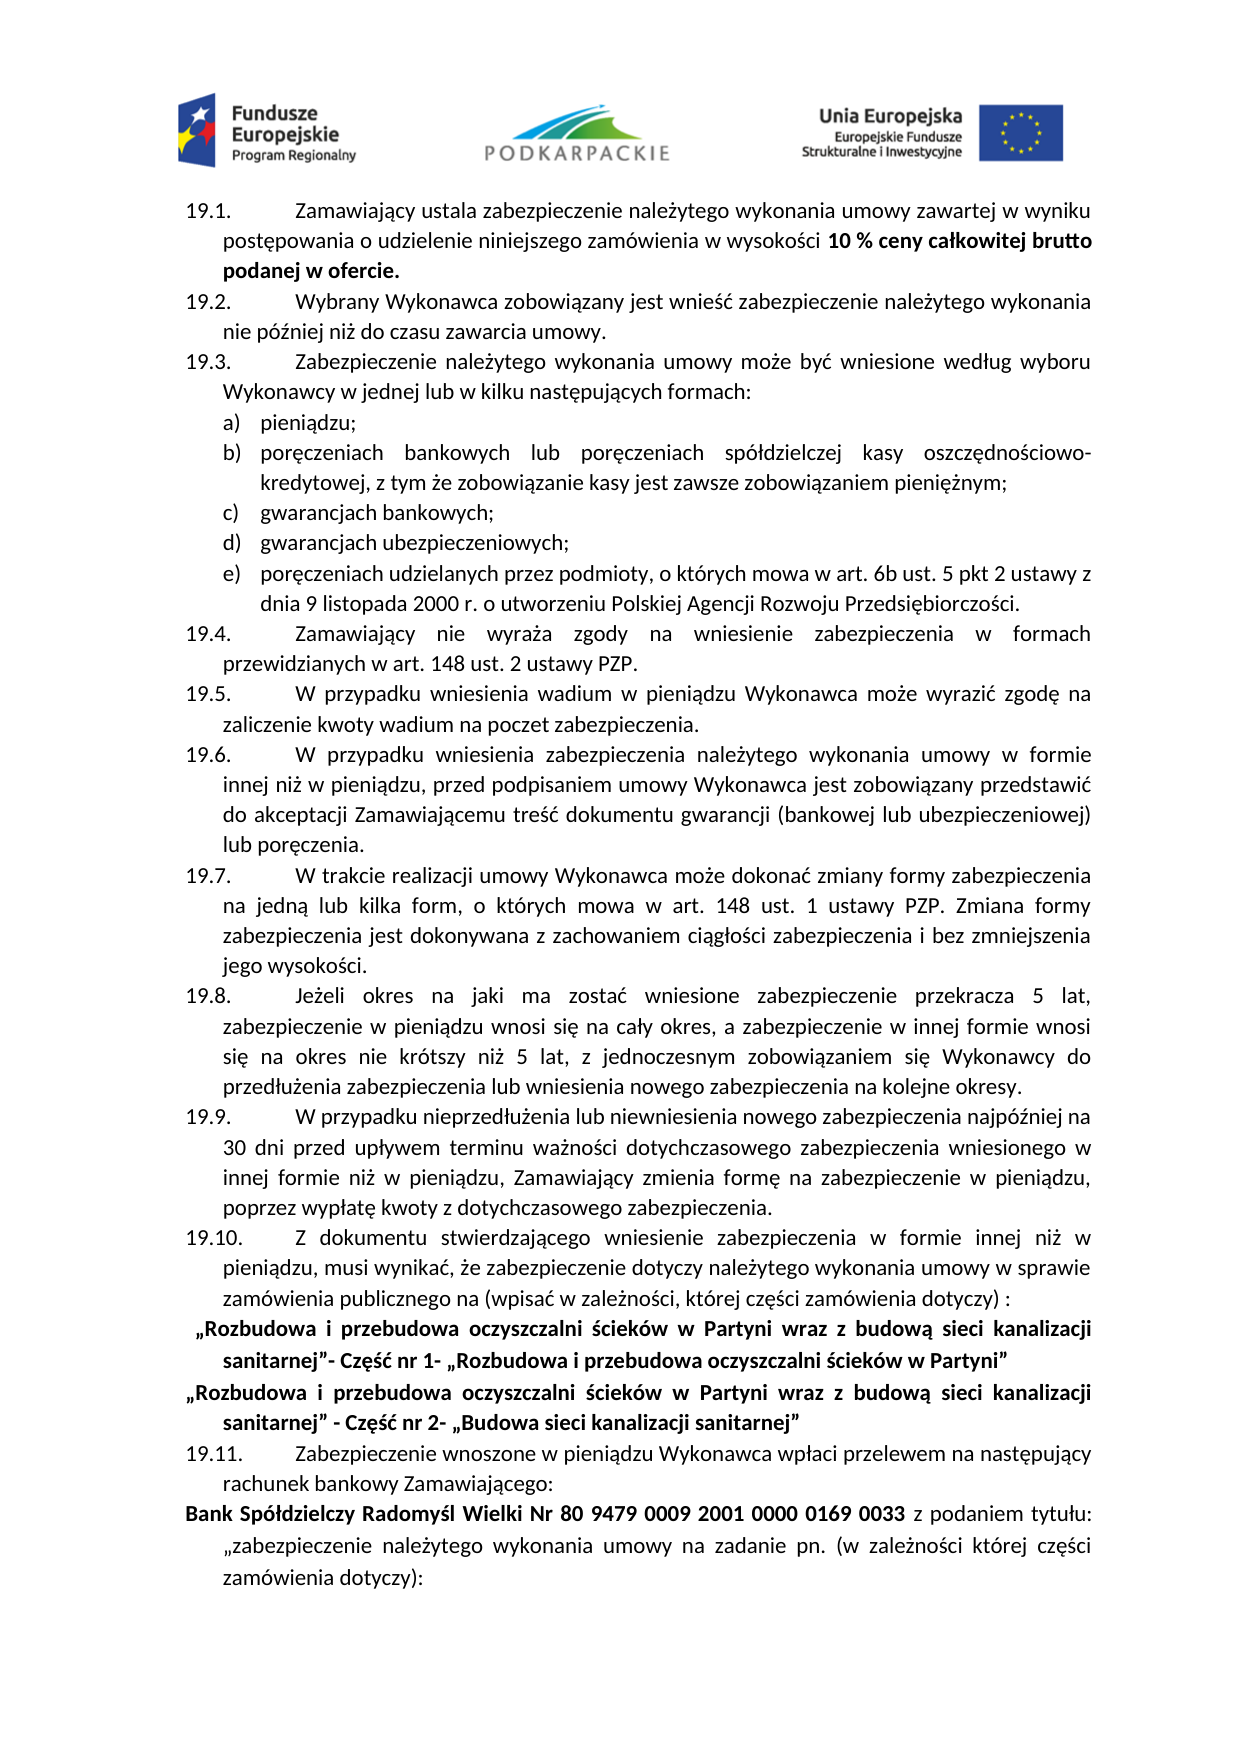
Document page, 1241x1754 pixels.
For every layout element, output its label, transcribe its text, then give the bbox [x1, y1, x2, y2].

text Zabezpieczenie wnoszone w pieniądzu Wykonawca wpłaci przelewem na następujący rachunek bankowy Zamawiającego: [185, 1439, 1093, 1497]
list gwarancjach ubezpieczeniowych; [223, 528, 1093, 557]
list poręczeniach bankowych lub poręczeniach spółdzielczej kasy oszczędnościowo-kredytowej, z tym że zobowiązanie kasy jest zawsze zobowiązaniem pieniężnym; [223, 438, 1093, 496]
list Zamawiający ustala zabezpieczenie należytego wykonania umowy zawartej w wyniku postępowania o udzielenie niniejszego zamówienia w wysokości 10 % ceny całkowitej brutto podanej w ofercie. [185, 197, 1093, 285]
picture [147, 73, 1093, 197]
list poręczeniach udzielanych przez podmioty, o których mowa w art. 6b ust. 5 pkt 2 ustawy z dnia 9 listopada 2000 r. o utworzeniu Polskiej Agencji Rozwoju Przedsiębiorczości. [223, 559, 1093, 617]
list W przypadku nieprzedłużenia lub niewniesienia nowego zabezpieczenia najpóźniej na 30 dni przed upływem terminu ważności dotychczasowego zabezpieczenia wniesionego w innej formie niż w pieniądzu, Zamawiający zmienia formę na zabezpieczenie w pieniądzu, poprzez wypłatę kwoty z dotychczasowego zabezpieczenia. [185, 1102, 1093, 1221]
list W trakcie realizacji umowy Wykonawca może dokonać zmiany formy zabezpieczenia na jedną lub kilka form, o których mowa w art. 148 ust. 1 ustawy PZP. Zmiana formy zabezpieczenia jest dokonywana z zachowaniem ciągłości zabezpieczenia i bez zmniejszenia jego wysokości. [185, 861, 1093, 979]
list W przypadku wniesienia wadium w pieniądzu Wykonawca może wyrazić zgodę na zaliczenie kwoty wadium na poczet zabezpieczenia. [185, 679, 1093, 738]
list pieniądzu; [223, 408, 1093, 436]
list Jeżeli okres na jaki ma zostać wniesione zabezpieczenie przekracza 5 lat, zabezpieczenie w pieniądzu wnosi się na cały okres, a zabezpieczenie w innej formie wnosi się na okres nie krótszy niż 5 lat, z jednoczesnym zobowiązaniem się Wykonawcy do przedłużenia zabezpieczenia lub wniesienia nowego zabezpieczenia na kolejne okresy. [185, 982, 1093, 1100]
list Bank Spółdzielczy Radomyśl Wielki Nr 80 9479 0009 2001 0000 0169 0033 z podaniem tytułu: „zabezpieczenie należytego wykonania umowy na zadanie pn. (w zależności której części zamówienia dotyczy): [185, 1499, 1093, 1592]
list gwarancjach bankowych; [223, 498, 1093, 526]
list Zamawiający nie wyraża zgody na wniesienie zabezpieczenia w formach przewidzianych w art. 148 ust. 2 ustawy PZP. [185, 619, 1093, 677]
list Wybrany Wykonawca zobowiązany jest wnieść zabezpieczenie należytego wykonania nie później niż do czasu zawarcia umowy. [185, 287, 1093, 345]
list W przypadku wniesienia zabezpieczenia należytego wykonania umowy w formie innej niż w pieniądzu, przed podpisaniem umowy Wykonawca jest zobowiązany przedstawić do akceptacji Zamawiającemu treść dokumentu gwarancji (bankowej lub ubezpieczeniowej) lub poręczenia. [185, 740, 1093, 859]
text Z dokumentu stwierdzającego wniesienie zabezpieczenia w formie innej niż w pieniądzu, musi wynikać, że zabezpieczenie dotyczy należytego wykonania umowy w sprawie zamówienia publicznego na (wpisać w zależności, której części zamówienia dotyczy) : [185, 1223, 1093, 1312]
list Zabezpieczenie należytego wykonania umowy może być wniesione według wyboru Wykonawcy w jednej lub w kilku następujących formach: [185, 347, 1093, 406]
